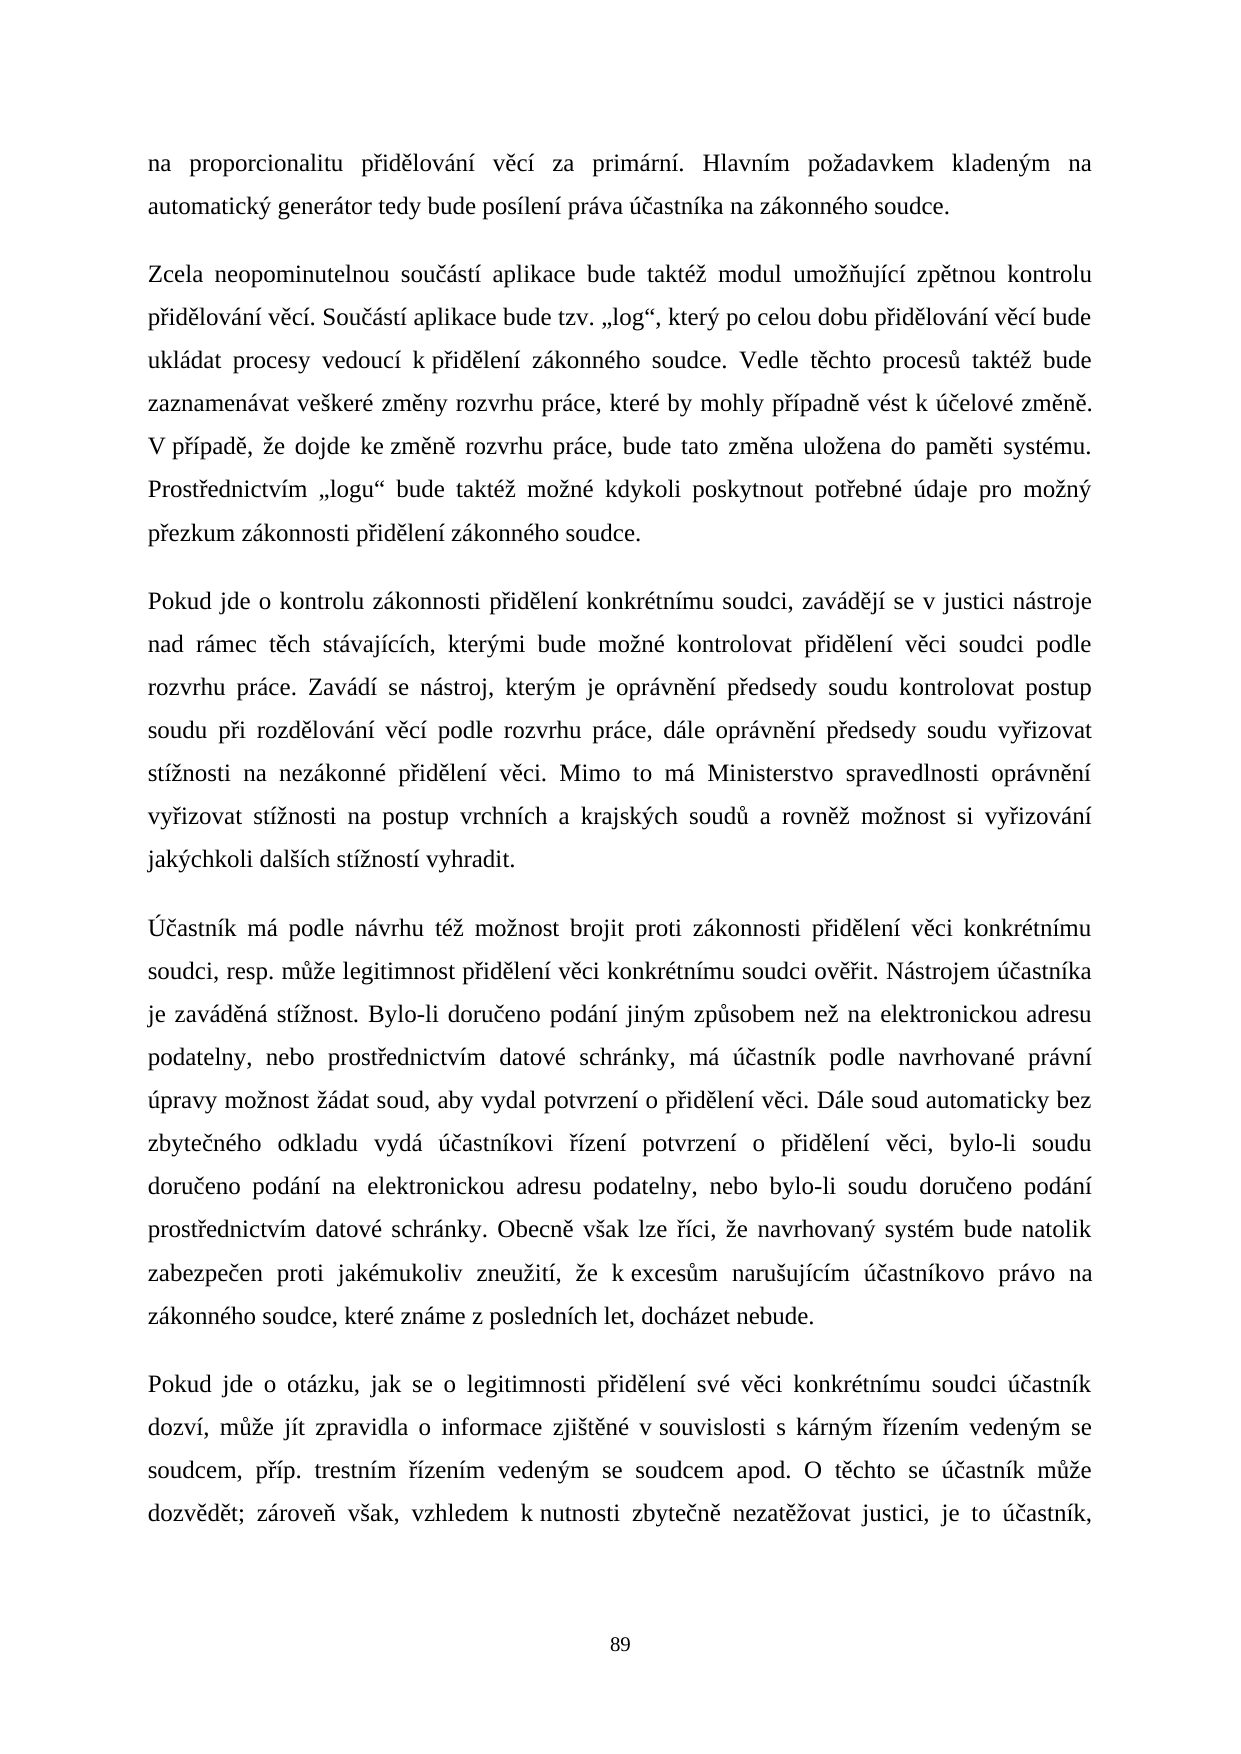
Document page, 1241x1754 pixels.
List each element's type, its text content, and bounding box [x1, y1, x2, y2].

text Pokud jde o kontrolu zákonnosti přidělení konkrétnímu soudci, zavádějí se v justici nástroje nad rámec těch stávajících, kterými bude možné kontrolovat přidělení věci soudci podle rozvrhu práce. Zavádí se nástroj, kterým je oprávnění předsedy soudu kontrolovat postup soudu při rozdělování věcí podle rozvrhu práce, dále oprávnění předsedy soudu vyřizovat stížnosti na nezákonné přidělení věci. Mimo to má Ministerstvo spravedlnosti oprávnění vyřizovat stížnosti na postup vrchních a krajských soudů a rovněž možnost si vyřizování jakýchkoli dalších stížností vyhradit. [148, 586, 1093, 873]
text Účastník má podle návrhu též možnost brojit proti zákonnosti přidělení věci konkrétnímu soudci, resp. může legitimnost přidělení věci konkrétnímu soudci ověřit. Nástrojem účastníka je zaváděná stížnost. Bylo-li doručeno podání jiným způsobem než na elektronickou adresu podatelny, nebo prostřednictvím datové schránky, má účastník podle navrhované právní úpravy možnost žádat soud, aby vydal potvrzení o přidělení věci. Dále soud automaticky bez zbytečného odkladu vydá účastníkovi řízení potvrzení o přidělení věci, bylo-li soudu doručeno podání na elektronickou adresu podatelny, nebo bylo-li soudu doručeno podání prostřednictvím datové schránky. Obecně však lze říci, že navrhovaný systém bude natolik zabezpečen proti jakémukoliv zneužití, že k excesům narušujícím účastníkovo právo na zákonného soudce, které známe z posledních let, docházet nebude. [148, 913, 1093, 1329]
text Zcela neopominutelnou součástí aplikace bude taktéž modul umožňující zpětnou kontrolu přidělování věcí. Součástí aplikace bude tzv. „log“, který po celou dobu přidělování věcí bude ukládat procesy vedoucí k přidělení zákonného soudce. Vedle těchto procesů taktéž bude zaznamenávat veškeré změny rozvrhu práce, které by mohly případně vést k účelové změně. V případě, že dojde ke změně rozvrhu práce, bude tato změna uložena do paměti systému. Prostřednictvím „logu“ bude taktéž možné kdykoli poskytnout potřebné údaje pro možný přezkum zákonnosti přidělení zákonného soudce. [148, 259, 1093, 546]
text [148, 1369, 1093, 1527]
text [148, 148, 1093, 219]
